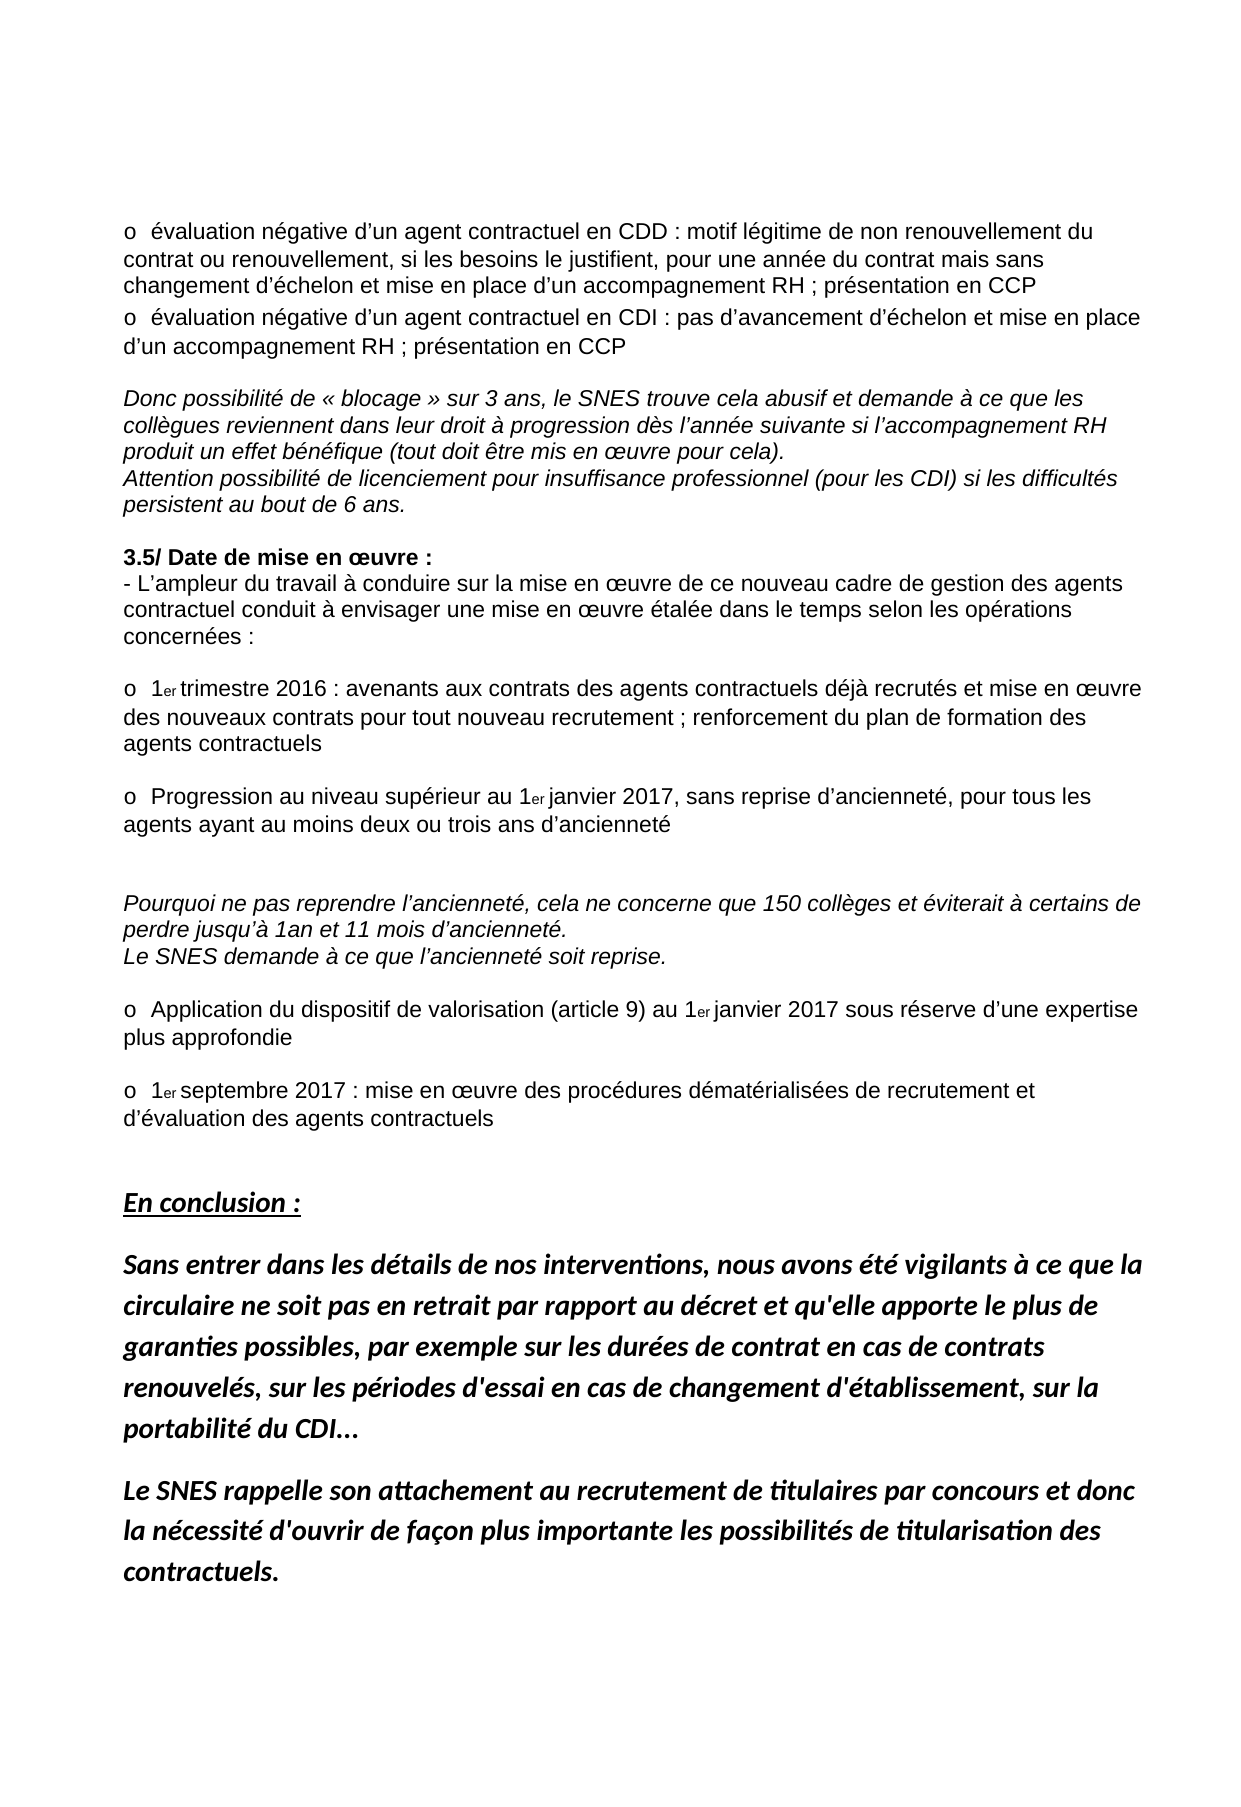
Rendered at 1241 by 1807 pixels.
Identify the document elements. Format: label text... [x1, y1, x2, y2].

text o évaluation négative d’un agent contractuel en CDD : motif légitime de non renouvellement du contrat ou renouvellement, si les besoins le justifient, pour une année du contrat mais sans changement d’échelon et mise en place d’un accompagnement RH ; présentation en CCP [123, 218, 1148, 299]
text Le SNES demande à ce que l’ancienneté soit reprise. [123, 943, 1148, 969]
text 3.5/ Date de mise en œuvre : [123, 543, 1148, 570]
text o Progression au niveau supérieur au 1er janvier 2017, sans reprise d’ancienneté, pour tous les agents ayant au moins deux ou trois ans d’ancienneté [123, 783, 1148, 837]
text o 1er septembre 2017 : mise en œuvre des procédures dématérialisées de recrutement et d’évaluation des agents contractuels [123, 1077, 1148, 1131]
text o évaluation négative d’un agent contractuel en CDI : pas d’avancement d’échelon et mise en place d’un accompagnement RH ; présentation en CCP [123, 304, 1148, 359]
text Sans entrer dans les détails de nos interventions, nous avons été vigilants à ce que la circulaire ne soit pas en retrait par rapport au décret et qu'elle apporte le plus de garanties possibles, par exemple sur les durées de contrat en cas de contrats renouvelés, sur les périodes d'essai en cas de changement d'établissement, sur la portabilité du CDI... [123, 1246, 1148, 1445]
text Pourquoi ne pas reprendre l’ancienneté, cela ne concerne que 150 collèges et éviterait à certains de perdre jusqu’à 1an et 11 mois d’ancienneté. [123, 890, 1148, 943]
text En conclusion : [123, 1184, 1148, 1220]
text Donc possibilité de « blocage » sur 3 ans, le SNES trouve cela abusif et demande à ce que les collègues reviennent dans leur droit à progression dès l’année suivante si l’accompagnement RH produit un effet bénéfique (tout doit être mis en œuvre pour cela). [123, 385, 1148, 464]
text o 1er trimestre 2016 : avenants aux contrats des agents contractuels déjà recrutés et mise en œuvre des nouveaux contrats pour tout nouveau recrutement ; renforcement du plan de formation des agents contractuels [123, 675, 1148, 756]
text o Application du dispositif de valorisation (article 9) au 1er janvier 2017 sous réserve d’une expertise plus approfondie [123, 996, 1148, 1050]
text Attention possibilité de licenciement pour insuffisance professionnel (pour les CDI) si les difficultés persistent au bout de 6 ans. [123, 464, 1148, 517]
text Le SNES rappelle son attachement au recrutement de titulaires par concours et donc la nécessité d'ouvrir de façon plus importante les possibilités de titularisation des contractuels. [123, 1472, 1148, 1589]
text - L’ampleur du travail à conduire sur la mise en œuvre de ce nouveau cadre de gestion des agents contractuel conduit à envisager une mise en œuvre étalée dans le temps selon les opérations concernées : [123, 570, 1148, 649]
